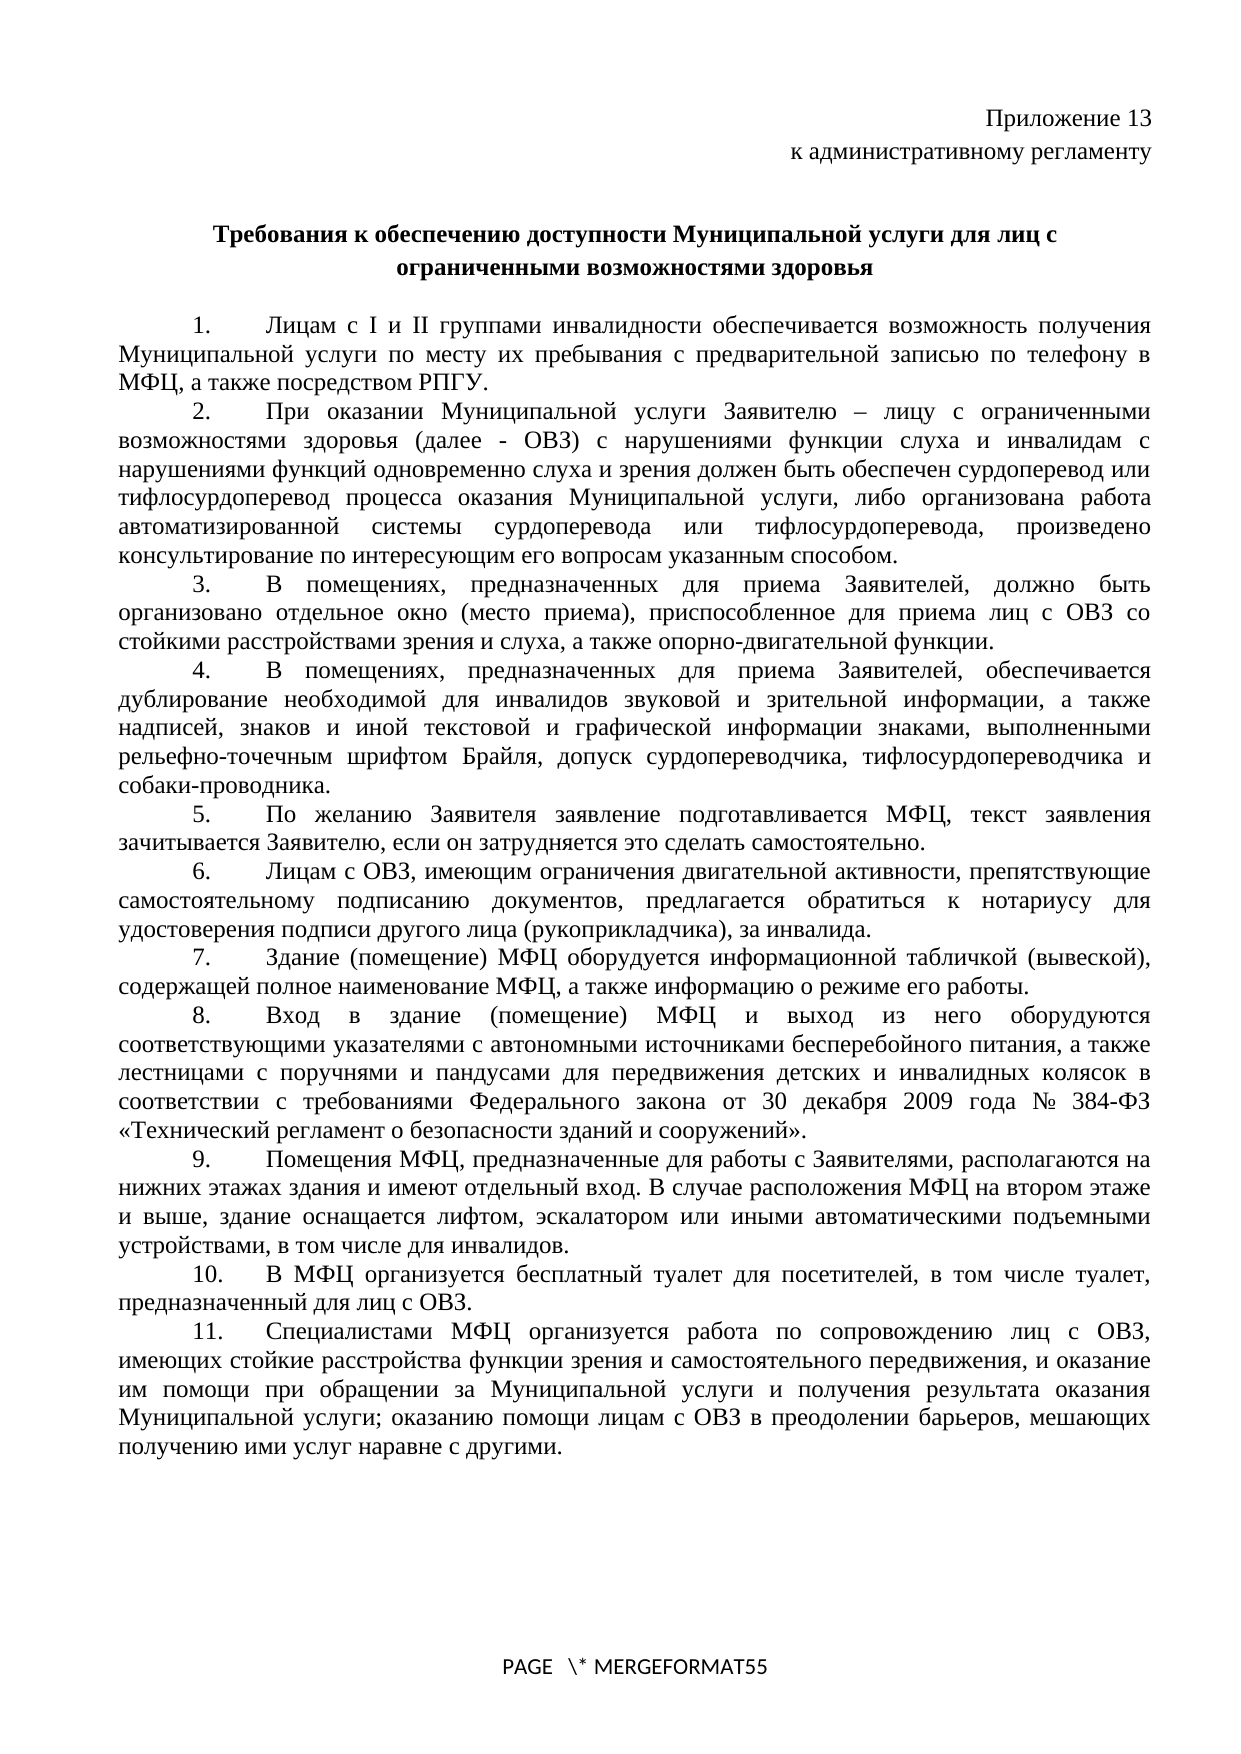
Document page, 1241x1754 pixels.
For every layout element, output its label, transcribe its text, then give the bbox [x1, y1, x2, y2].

text Приложение 13 [118, 103, 1152, 132]
text При оказании Муниципальной услуги Заявителю – лицу с ограниченными возможностями здоровья (далее - ОВЗ) с нарушениями функции слуха и инвалидам с нарушениями функций одновременно слуха и зрения должен быть обеспечен сурдоперевод или тифлосурдоперевод процесса оказания Муниципальной услуги, либо организована работа автоматизированной системы сурдоперевода или тифлосурдоперевода, произведено консультирование по интересующим его вопросам указанным способом. [118, 396, 1152, 569]
text Лицам с ОВЗ, имеющим ограничения двигательной активности, препятствующие самостоятельному подписанию документов, предлагается обратиться к нотариусу для удостоверения подписи другого лица (рукоприкладчика), за инвалида. [118, 856, 1152, 942]
text Специалистами МФЦ организуется работа по сопровождению лиц с ОВЗ, имеющих стойкие расстройства функции зрения и самостоятельного передвижения, и оказание им помощи при обращении за Муниципальной услуги и получения результата оказания Муниципальной услуги; оказанию помощи лицам с ОВЗ в преодолении барьеров, мешающих получению ими услуг наравне с другими. [118, 1316, 1152, 1460]
text Требования к обеспечению доступности Муниципальной услуги для лиц с ограниченными возможностями здоровья [118, 219, 1152, 281]
list Лицам с I и II группами инвалидности обеспечивается возможность получения Муниципальной услуги по месту их пребывания с предварительной записью по телефону в МФЦ, а также посредством РПГУ. [118, 310, 1152, 396]
text Помещения МФЦ, предназначенные для работы с Заявителями, располагаются на нижних этажах здания и имеют отдельный вход. В случае расположения МФЦ на втором этаже и выше, здание оснащается лифтом, эскалатором или иными автоматическими подъемными устройствами, в том числе для инвалидов. [118, 1144, 1152, 1259]
text Здание (помещение) МФЦ оборудуется информационной табличкой (вывеской), содержащей полное наименование МФЦ, а также информацию о режиме его работы. [118, 942, 1152, 1000]
text В МФЦ организуется бесплатный туалет для посетителей, в том числе туалет, предназначенный для лиц с ОВЗ. [118, 1259, 1152, 1316]
text к административному регламенту [118, 136, 1152, 165]
text В помещениях, предназначенных для приема Заявителей, обеспечивается дублирование необходимой для инвалидов звуковой и зрительной информации, а также надписей, знаков и иной текстовой и графической информации знаками, выполненными рельефно-точечным шрифтом Брайля, допуск сурдопереводчика, тифлосурдопереводчика и собаки-проводника. [118, 655, 1152, 799]
text В помещениях, предназначенных для приема Заявителей, должно быть организовано отдельное окно (место приема), приспособленное для приема лиц с ОВЗ со стойкими расстройствами зрения и слуха, а также опорно-двигательной функции. [118, 569, 1152, 655]
text Вход в здание (помещение) МФЦ и выход из него оборудуются соответствующими указателями с автономными источниками бесперебойного питания, а также лестницами с поручнями и пандусами для передвижения детских и инвалидных колясок в соответствии с требованиями Федерального закона от 30 декабря 2009 года № 384-ФЗ «Технический регламент о безопасности зданий и сооружений». [118, 1000, 1152, 1144]
text По желанию Заявителя заявление подготавливается МФЦ, текст заявления зачитывается Заявителю, если он затрудняется это сделать самостоятельно. [118, 799, 1152, 856]
